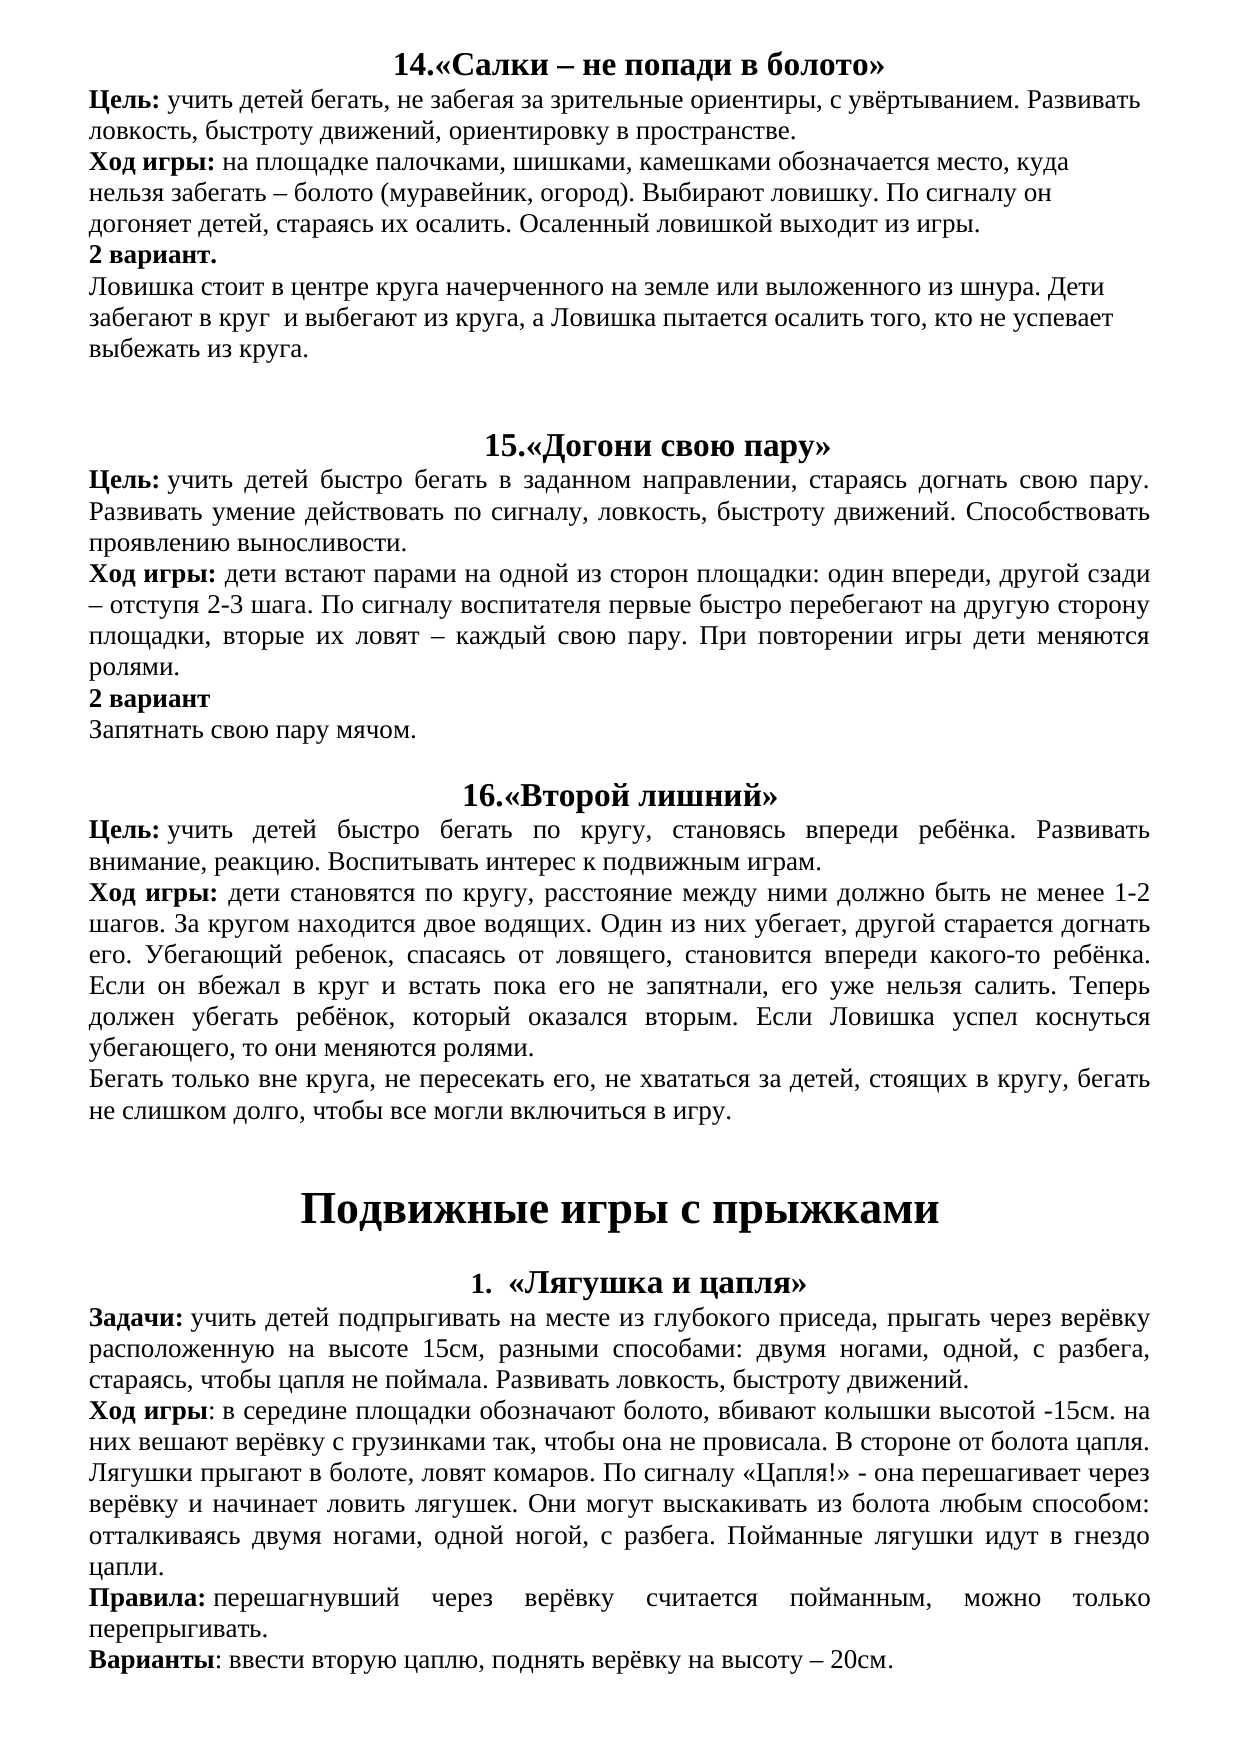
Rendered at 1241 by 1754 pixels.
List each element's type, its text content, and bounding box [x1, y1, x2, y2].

text Подвижные игры с прыжками [89, 1181, 1152, 1234]
text Бегать только вне круга, не пересекать его, не хвататься за детей, стоящих в кругу, бегать не слишком долго, чтобы все могли включиться в игру. [89, 1063, 1152, 1125]
text 16.«Второй лишний» [89, 775, 1152, 813]
text 2 вариант [89, 682, 1152, 713]
text Ход игры: в середине площадки обозначают болото, вбивают колышки высотой -15см. на них вешают верёвку с грузинками так, чтобы она не провисала. В стороне от болота цапля. Лягушки прыгают в болоте, ловят комаров. По сигналу «Цапля!» - она перешагивает через верёвку и начинает ловить лягушек. Они могут выскакивать из болота любым способом: отталкиваясь двумя ногами, одной ногой, с разбега. Пойманные лягушки идут в гнездо цапли. [89, 1394, 1152, 1581]
text Ход игры: дети становятся по кругу, расстояние между ними должно быть не менее 1-2 шагов. За кругом находится двое водящих. Один из них убегает, другой старается догнать его. Убегающий ребенок, спасаясь от ловящего, становится впереди какого-то ребёнка. Если он вбежал в круг и встать пока его не запятнали, его уже нельзя салить. Теперь должен убегать ребёнок, который оказался вторым. Если Ловишка успел коснуться убегающего, то они меняются ролями. [89, 876, 1152, 1063]
text Цель: учить детей быстро бегать по кругу, становясь впереди ребёнка. Развивать внимание, реакцию. Воспитывать интерес к подвижным играм. [89, 813, 1152, 876]
text Цель: учить детей быстро бегать в заданном направлении, стараясь догнать свою пару. Развивать умение действовать по сигналу, ловкость, быстроту движений. Способствовать проявлению выносливости. [89, 464, 1152, 557]
list 15.«Догони свою пару» [164, 425, 1152, 464]
text Ловишка стоит в центре круга начерченного на земле или выложенного из шнура. Дети забегают в круг и выбегают из круга, а Ловишка пытается осалить того, кто не успевает выбежать из круга. [89, 269, 1152, 363]
text 14.«Салки – не попади в болото» [126, 44, 1152, 83]
list «Лягушка и цапля» [126, 1262, 1152, 1301]
text Ход игры: на площадке палочками, шишками, камешками обозначается место, куда нельзя забегать – болото (муравейник, огород). Выбирают ловишку. По сигналу он догоняет детей, стараясь их осалить. Осаленный ловишкой выходит из игры. [89, 145, 1152, 238]
text Правила: перешагнувший через верёвку считается пойманным, можно только перепрыгивать. [89, 1581, 1152, 1643]
text Ход игры: дети встают парами на одной из сторон площадки: один впереди, другой сзади – отступя 2-3 шага. По сигналу воспитателя первые быстро перебегают на другую сторону площадки, вторые их ловят – каждый свою пару. При повторении игры дети меняются ролями. [89, 557, 1152, 682]
text 2 вариант. [89, 238, 1152, 269]
text Варианты: ввести вторую цаплю, поднять верёвку на высоту – 20см. [89, 1643, 1152, 1674]
text Цель: учить детей бегать, не забегая за зрительные ориентиры, с увёртыванием. Развивать ловкость, быстроту движений, ориентировку в пространстве. [89, 83, 1152, 145]
text Запятнать свою пару мячом. [89, 713, 1152, 744]
text Задачи: учить детей подпрыгивать на месте из глубокого приседа, прыгать через верёвку расположенную на высоте 15см, разными способами: двумя ногами, одной, с разбега, стараясь, чтобы цапля не поймала. Развивать ловкость, быстроту движений. [89, 1301, 1152, 1394]
